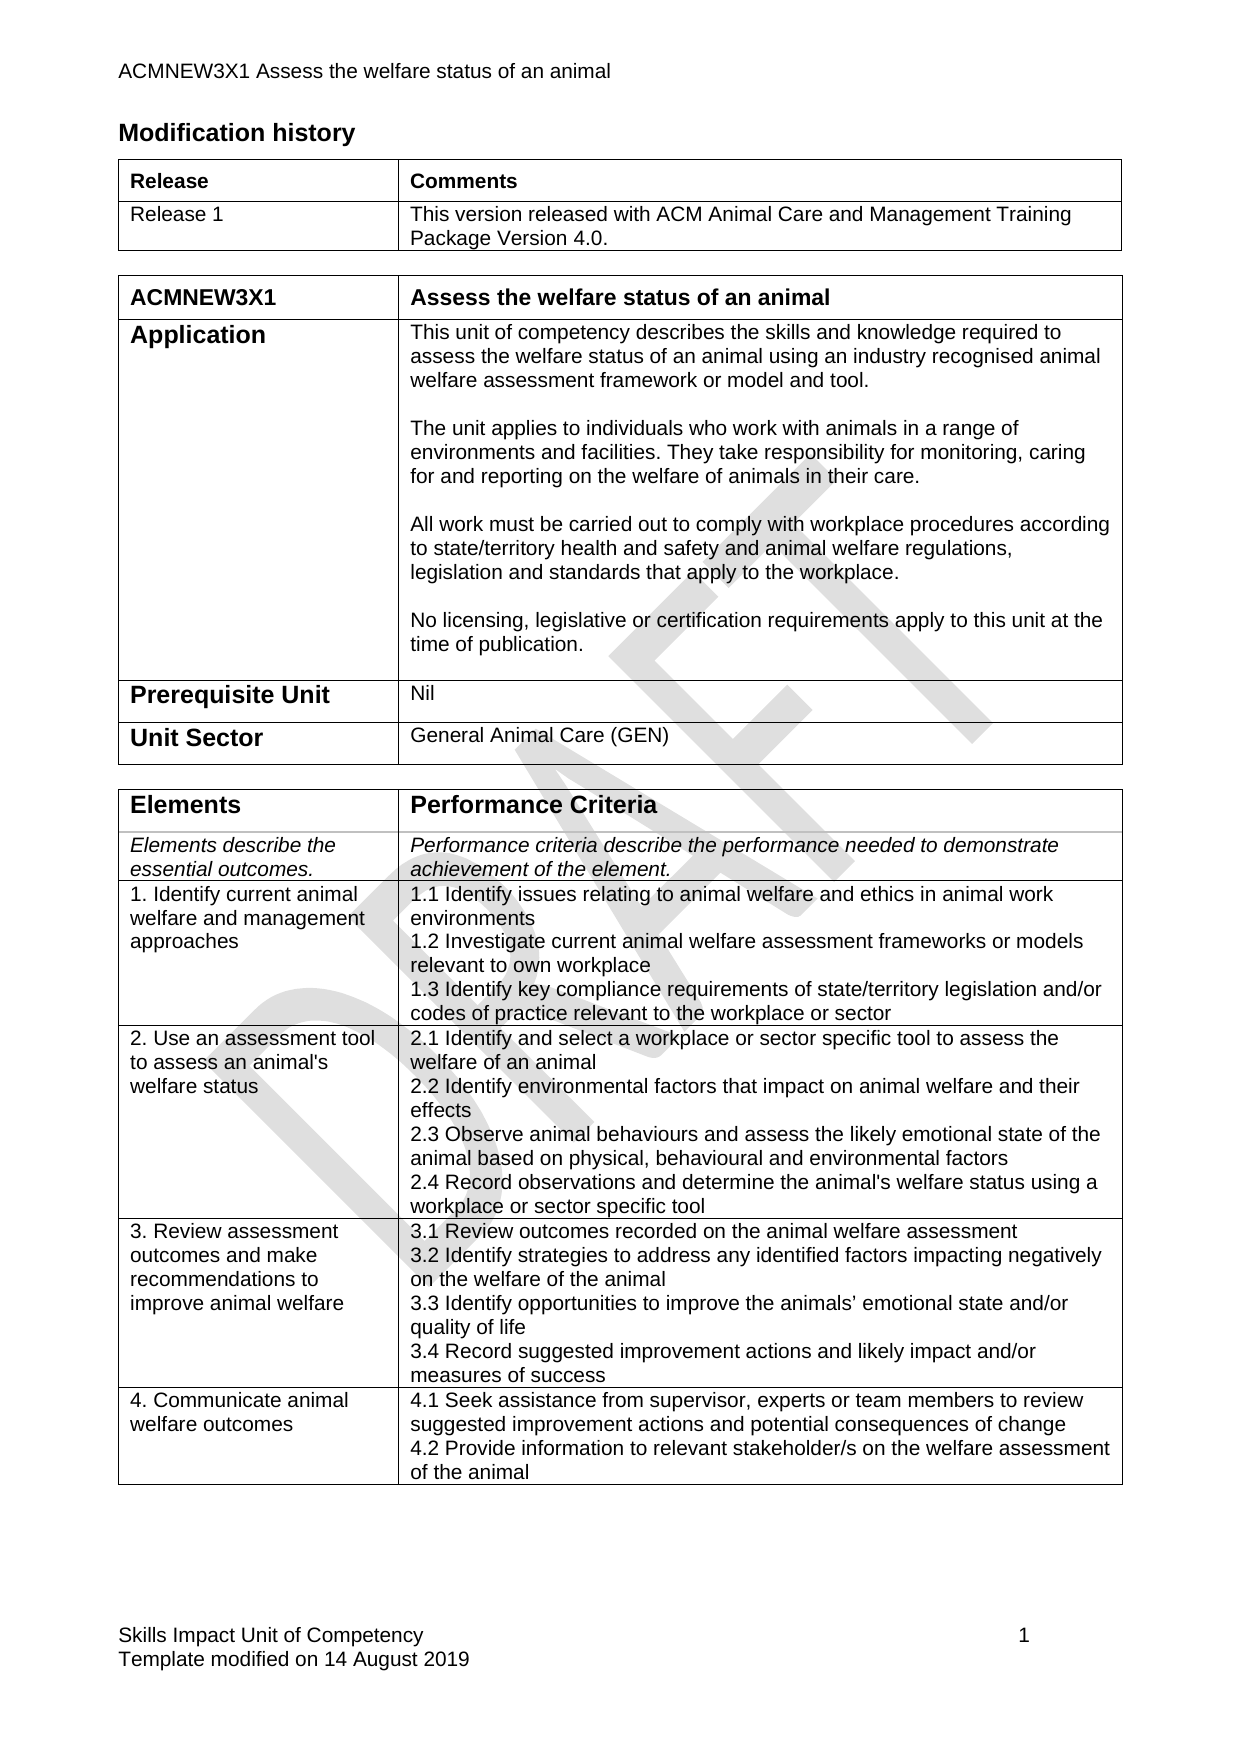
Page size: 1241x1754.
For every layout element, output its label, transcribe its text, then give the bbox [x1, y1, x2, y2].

table_cell 2. Use an assessment tool to assess an animal's welfare status [119, 1026, 398, 1218]
table_header Assess the welfare status of an animal [399, 276, 1122, 319]
table_header Release [119, 160, 398, 201]
table_cell Prerequisite Unit [119, 681, 398, 722]
table_cell 1.1 Identify issues relating to animal welfare and ethics in animal work environments 1.2 Investigate current animal welfare assessment frameworks or models relevant to own workplace 1.3 Identify key compliance requirements of state/territory legislation and/or codes of practice relevant to the workplace or sector [399, 881, 1122, 1025]
table_cell 3.1 Review outcomes recorded on the animal welfare assessment 3.2 Identify strategies to address any identified factors impacting negatively on the welfare of the animal 3.3 Identify opportunities to improve the animals’ emotional state and/or quality of life 3.4 Record suggested improvement actions and likely impact and/or measures of success [399, 1219, 1122, 1387]
subtitle Modification history [118, 118, 1122, 147]
table_cell Unit Sector [119, 723, 398, 764]
table_header Elements [119, 790, 398, 831]
table_cell Application [119, 320, 398, 679]
table_cell Performance criteria describe the performance needed to demonstrate achievement of the element. [399, 833, 1122, 880]
table_cell 4.1 Seek assistance from supervisor, experts or team members to review suggested improvement actions and potential consequences of change 4.2 Provide information to relevant stakeholder/s on the welfare assessment of the animal [399, 1388, 1122, 1483]
table_cell 3. Review assessment outcomes and make recommendations to improve animal welfare [119, 1219, 398, 1387]
table_cell Nil [399, 681, 1122, 722]
table_cell 4. Communicate animal welfare outcomes [119, 1388, 398, 1483]
table_cell Elements describe the essential outcomes. [119, 833, 398, 880]
table_header ACMNEW3X1 [119, 276, 398, 319]
table_cell 1. Identify current animal welfare and management approaches [119, 881, 398, 1025]
table_header Performance Criteria [399, 790, 1122, 831]
table_cell Release 1 [119, 202, 398, 250]
table_cell This unit of competency describes the skills and knowledge required to assess the welfare status of an animal using an industry recognised animal welfare assessment framework or model and tool. The unit applies to individuals who work with animals in a range of environments and facilities. They take responsibility for monitoring, caring for and reporting on the welfare of animals in their care. All work must be carried out to comply with workplace procedures according to state/territory health and safety and animal welfare regulations, legislation and standards that apply to the workplace. No licensing, legislative or certification requirements apply to this unit at the time of publication. [399, 320, 1122, 679]
table_cell This version released with ACM Animal Care and Management Training Package Version 4.0. [399, 202, 1121, 250]
table_header Comments [399, 160, 1121, 201]
table_cell General Animal Care (GEN) [399, 723, 1122, 764]
table_cell 2.1 Identify and select a workplace or sector specific tool to assess the welfare of an animal 2.2 Identify environmental factors that impact on animal welfare and their effects 2.3 Observe animal behaviours and assess the likely emotional state of the animal based on physical, behavioural and environmental factors 2.4 Record observations and determine the animal's welfare status using a workplace or sector specific tool [399, 1026, 1122, 1218]
